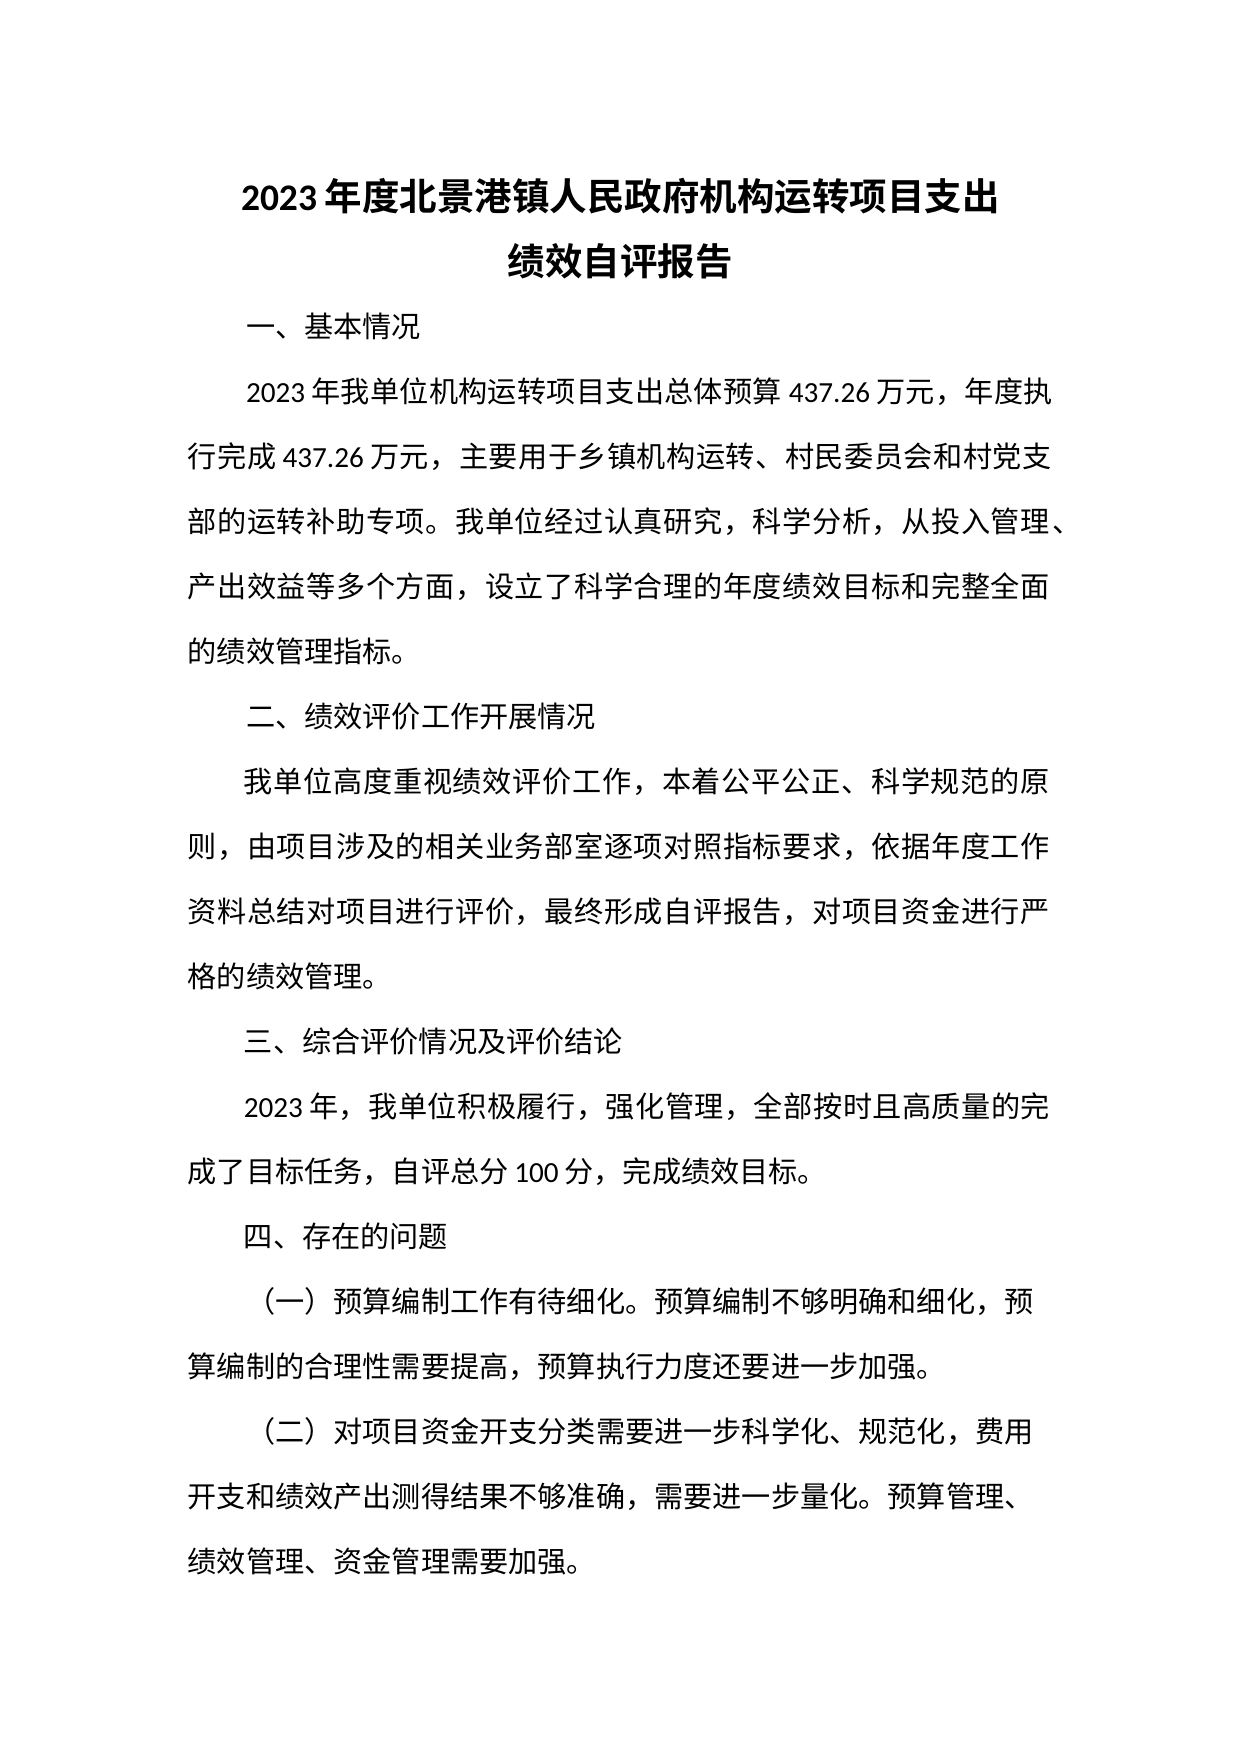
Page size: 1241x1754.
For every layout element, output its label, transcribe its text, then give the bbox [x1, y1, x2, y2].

text 2023年度北景港镇人民政府机构运转项目支出 [187, 162, 1053, 227]
text 四、存在的问题 [187, 1202, 1053, 1267]
text 绩效自评报告 [187, 227, 1053, 292]
text 三、综合评价情况及评价结论 [187, 1007, 1053, 1072]
text （二）对项目资金开支分类需要进一步科学化、规范化，费用开支和绩效产出测得结果不够准确，需要进一步量化。预算管理、绩效管理、资金管理需要加强。 [187, 1397, 1053, 1592]
text 二、绩效评价工作开展情况 [187, 682, 1053, 747]
text 我单位高度重视绩效评价工作，本着公平公正、科学规范的原则，由项目涉及的相关业务部室逐项对照指标要求，依据年度工作资料总结对项目进行评价，最终形成自评报告，对项目资金进行严格的绩效管理。 [187, 747, 1053, 1007]
text 2023年，我单位积极履行，强化管理，全部按时且高质量的完成了目标任务，自评总分100分，完成绩效目标。 [187, 1072, 1053, 1202]
text 一、基本情况 [187, 292, 1053, 357]
text （一）预算编制工作有待细化。预算编制不够明确和细化，预算编制的合理性需要提高，预算执行力度还要进一步加强。 [187, 1267, 1053, 1397]
text 2023年我单位机构运转项目支出总体预算437.26万元，年度执行完成437.26万元，主要用于乡镇机构运转、村民委员会和村党支部的运转补助专项。我单位经过认真研究，科学分析，从投入管理、产出效益等多个方面，设立了科学合理的年度绩效目标和完整全面的绩效管理指标。 [187, 357, 1053, 682]
